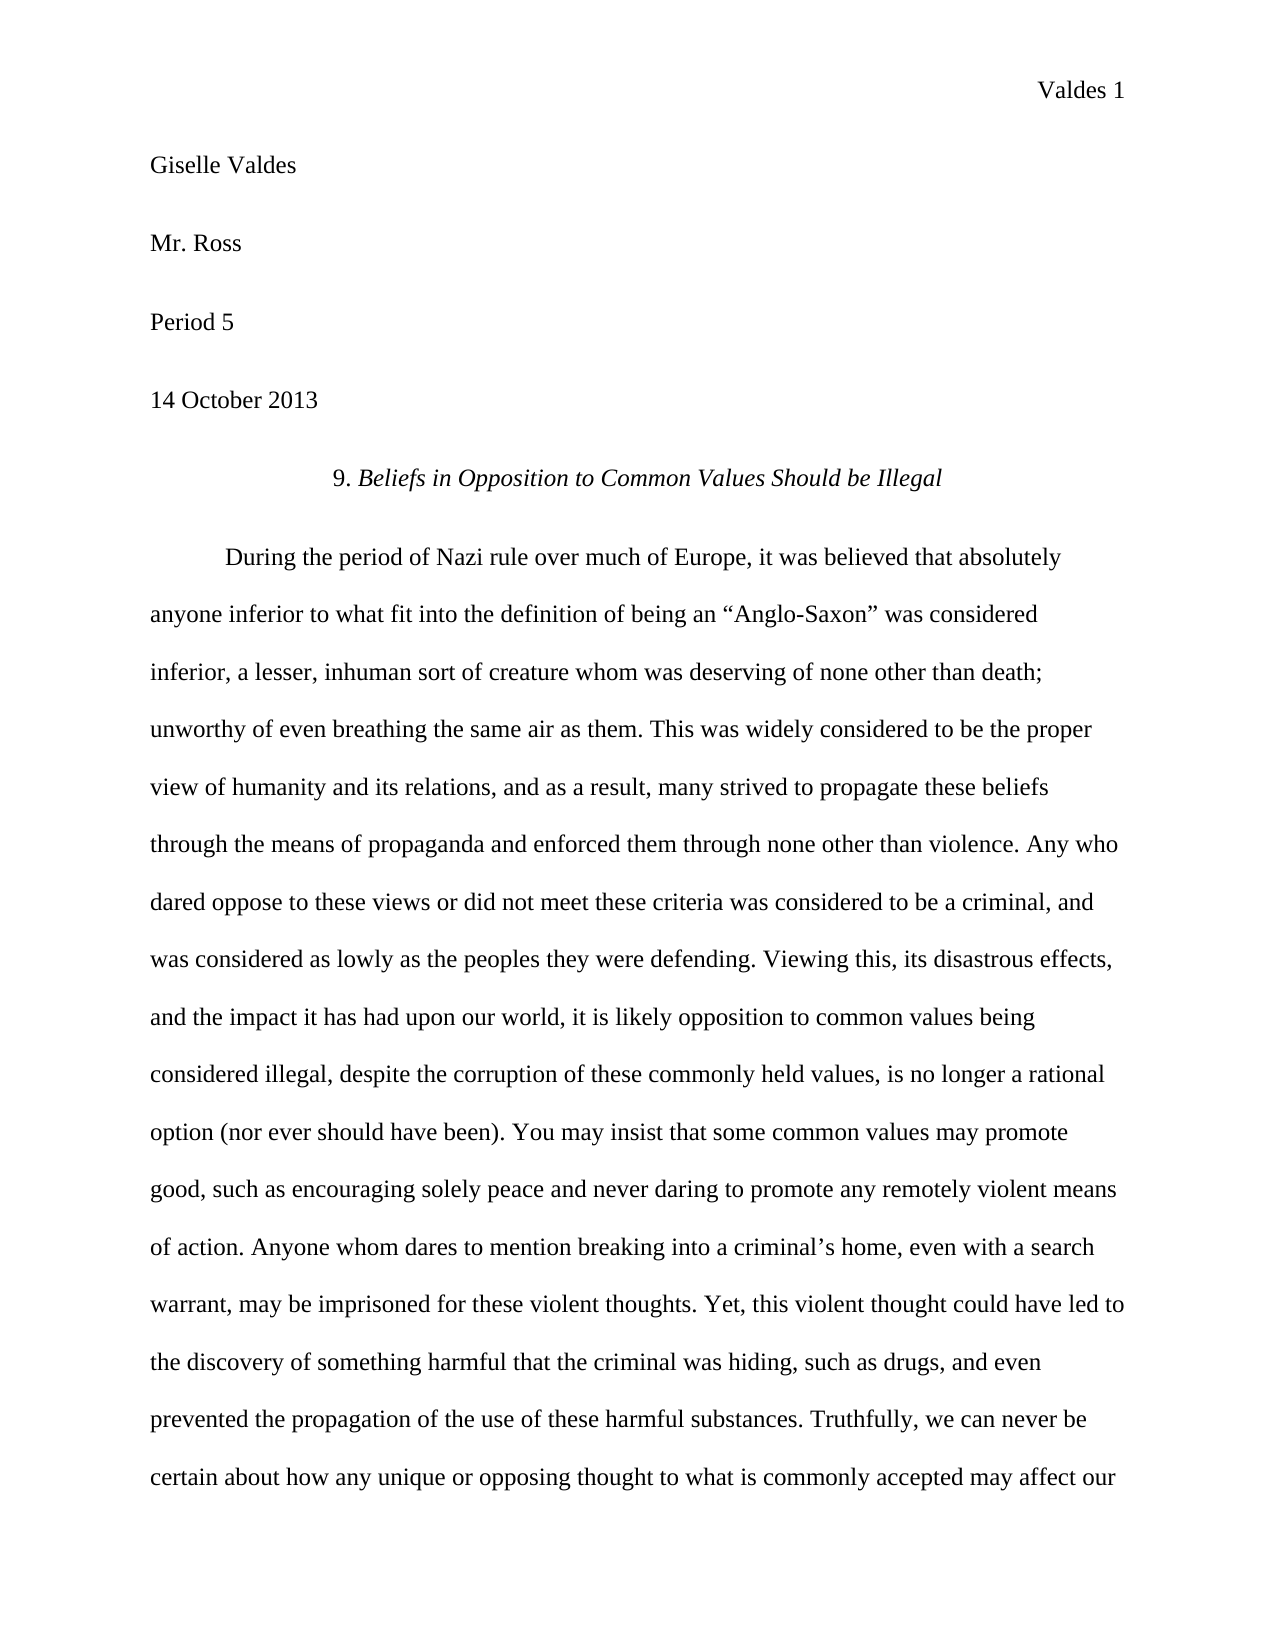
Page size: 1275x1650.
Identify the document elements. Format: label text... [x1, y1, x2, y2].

text Mr. Ross [150, 228, 1125, 257]
text Period 5 [150, 307, 1125, 335]
text Giselle Valdes [150, 150, 1125, 179]
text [150, 542, 1125, 1490]
text 14 October 2013 [150, 385, 1125, 414]
text 9. Beliefs in Opposition to Common Values Should be Illegal [150, 463, 1125, 492]
